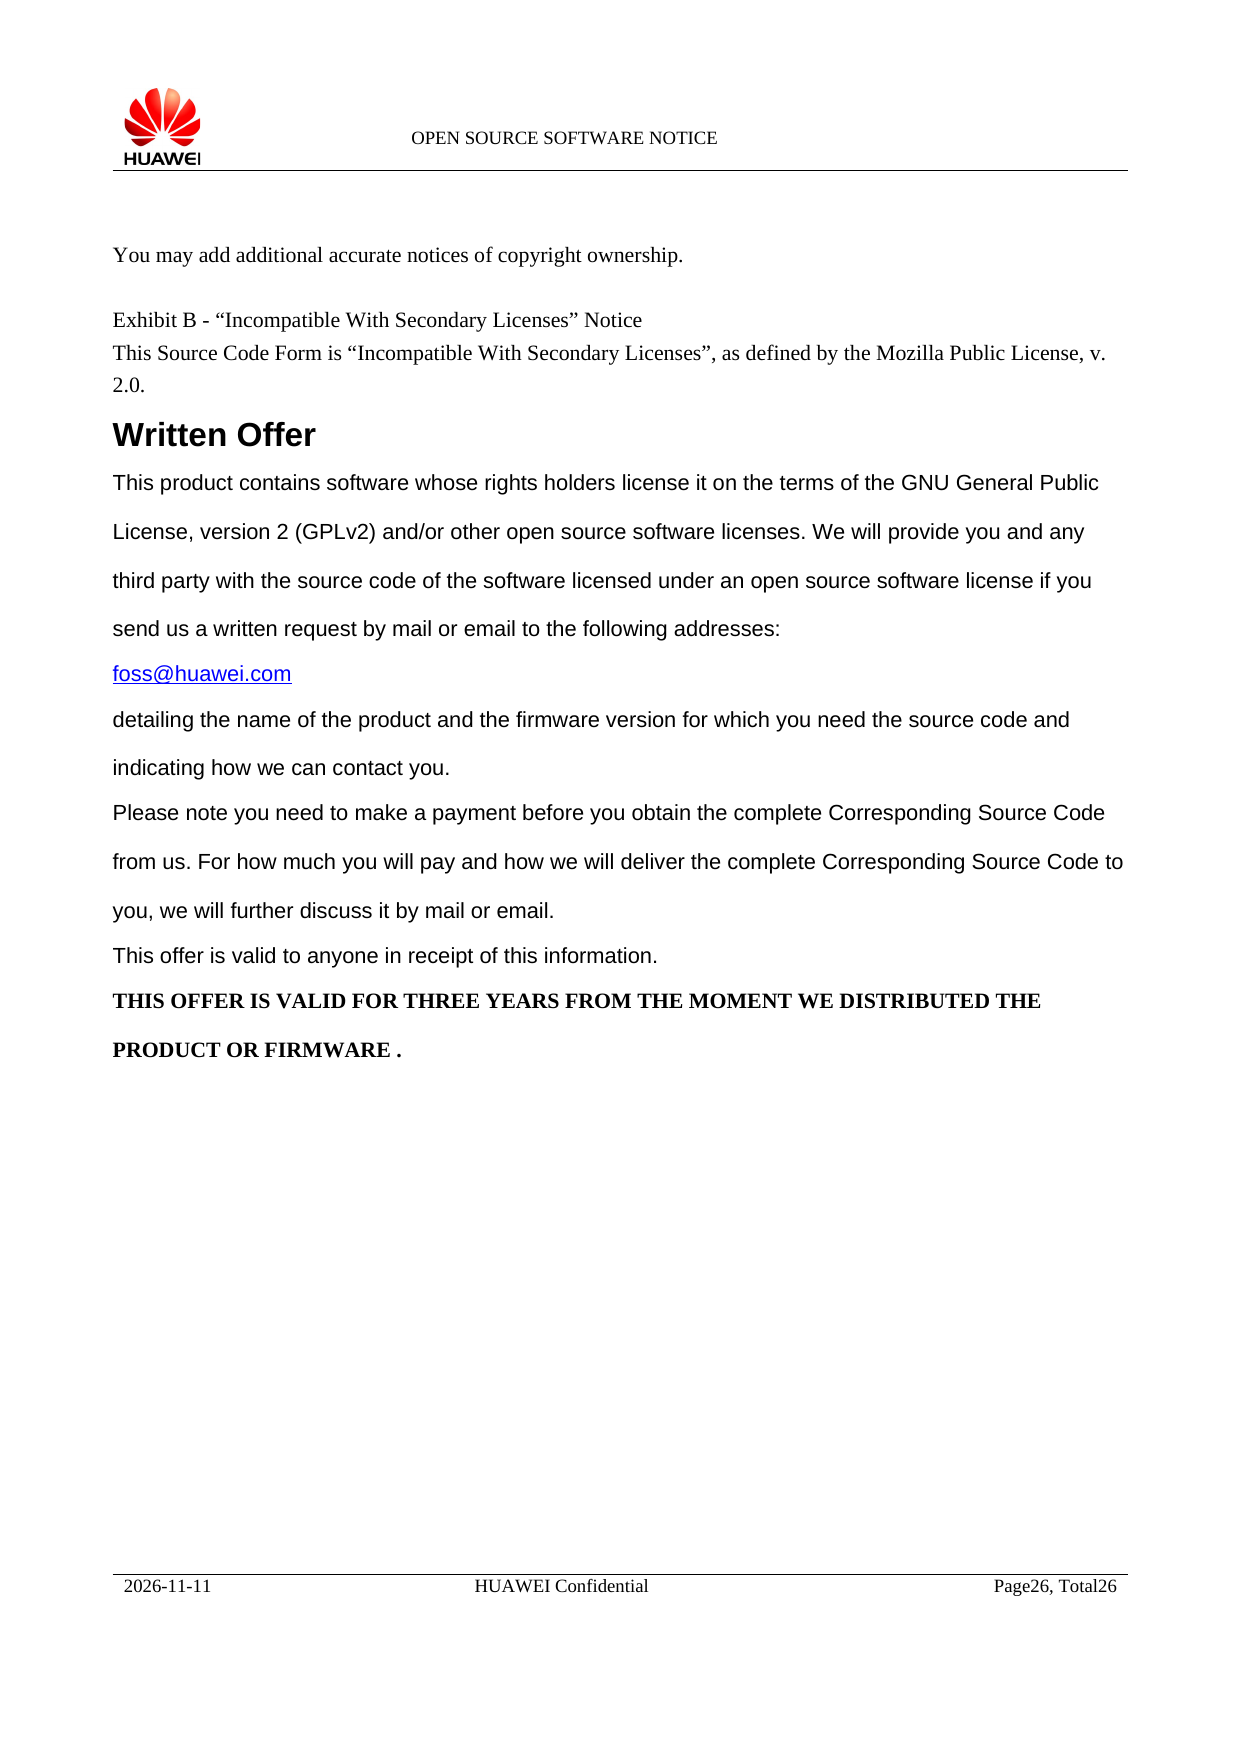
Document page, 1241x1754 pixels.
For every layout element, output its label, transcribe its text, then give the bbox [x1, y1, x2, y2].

text This product contains software whose rights holders license it on the terms of the GNU General Public License, version 2 (GPLv2) and/or other open source software licenses. We will provide you and any third party with the source code of the software licensed under an open source software license if you send us a written request by mail or email to the following addresses: [112, 466, 1128, 645]
text Please note you need to make a payment before you obtain the complete Corresponding Source Code from us. For how much you will pay and how we will deliver the complete Corresponding Source Code to you, we will further discuss it by mail or email. [112, 797, 1128, 927]
text Written Offer [112, 401, 1128, 466]
text foss@huawei.com [112, 658, 1128, 690]
text This offer is valid to anyone in receipt of this information. [112, 939, 1128, 972]
text This offer is valid for three years from the moment we distributed the product or firmware . [112, 984, 1128, 1066]
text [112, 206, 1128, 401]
text detailing the name of the product and the firmware version for which you need the source code and indicating how we can contact you. [112, 703, 1128, 784]
picture [124, 88, 201, 165]
